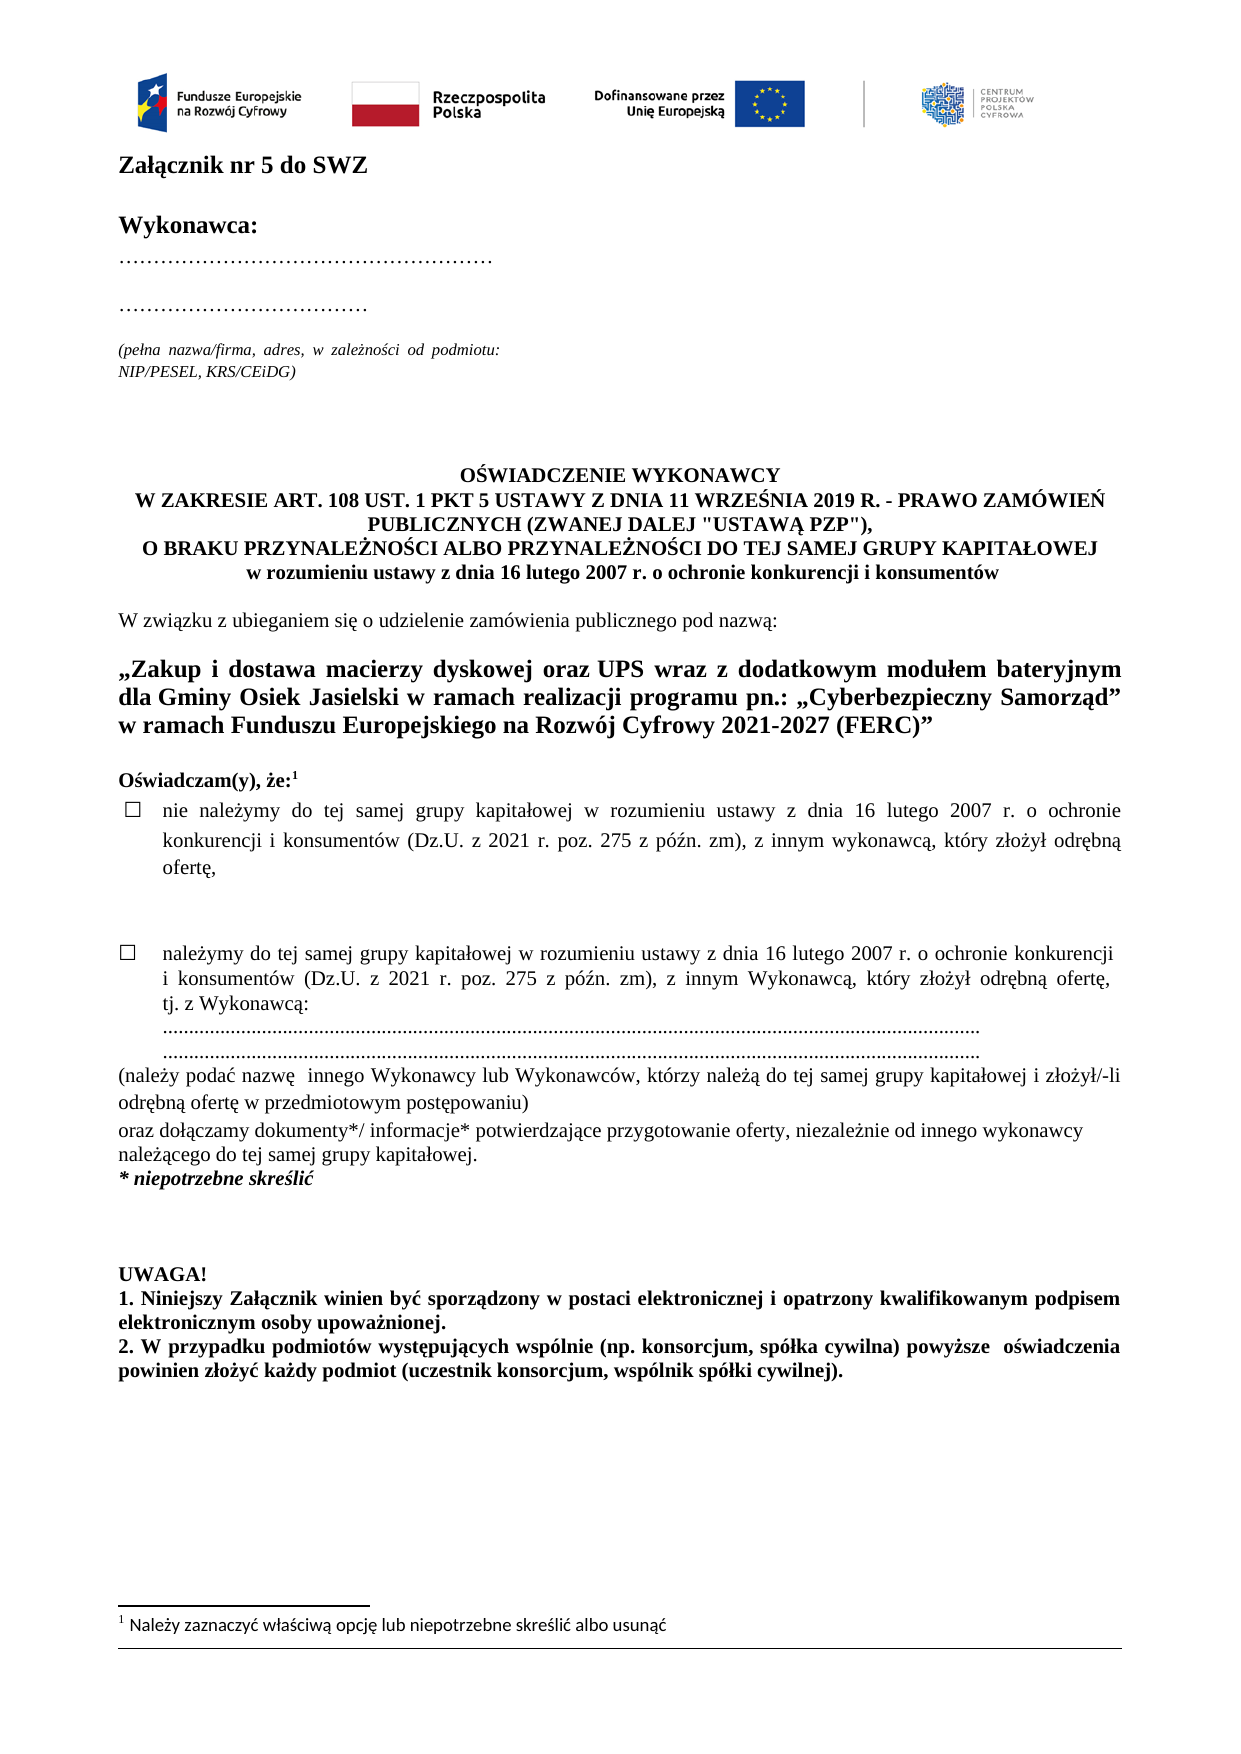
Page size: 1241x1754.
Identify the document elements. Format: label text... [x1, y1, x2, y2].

text UWAGA! [118, 1262, 1122, 1286]
text O BRAKU PRZYNALEŻNOŚCI ALBO PRZYNALEŻNOŚCI DO TEJ SAMEJ GRUPY KAPITAŁOWEJ [118, 536, 1122, 560]
text nie należymy do tej samej grupy kapitałowej w rozumieniu ustawy z dnia 16 lutego 2007 r. o ochronie konkurencji i konsumentów (Dz.U. z 2021 r. poz. 275 z późn. zm), z innym wykonawcą, który złożył odrębną ofertę, [118, 796, 1122, 879]
text ............................................................................................................................................................. [148, 1014, 1122, 1038]
text ............................................................................................................................................................. [148, 1038, 1122, 1063]
text Załącznik nr 5 do SWZ [118, 150, 1122, 179]
text 2. W przypadku podmiotów występujących wspólnie (np. konsorcjum, spółka cywilna) powyższe oświadczenia powinien złożyć każdy podmiot (uczestnik konsorcjum, wspólnik spółki cywilnej). [118, 1334, 1122, 1382]
text W związku z ubieganiem się o udzielenie zamówienia publicznego pod nazwą: [118, 608, 1122, 632]
text Oświadczam(y), że: [118, 768, 1122, 792]
text „Zakup i dostawa macierzy dyskowej oraz UPS wraz z dodatkowym modułem bateryjnym dla Gminy Osiek Jasielski w ramach realizacji programu pn.: „Cyberbezpieczny Samorząd” w ramach Funduszu Europejskiego na Rozwój Cyfrowy 2021-2027 (FERC)” [118, 656, 1122, 739]
text (należy podać nazwę innego Wykonawcy lub Wykonawców, którzy należą do tej samej grupy kapitałowej i złożył/-li odrębną ofertę w przedmiotowym postępowaniu) [118, 1063, 1122, 1114]
text * niepotrzebne skreślić [118, 1166, 1122, 1190]
text oraz dołączamy dokumenty*/ informacje* potwierdzające przygotowanie oferty, niezależnie od innego wykonawcy należącego do tej samej grupy kapitałowej. [118, 1118, 1122, 1166]
text (pełna nazwa/firma, adres, w zależności od podmiotu: NIP/PESEL, KRS/CEiDG) [118, 340, 502, 381]
text OŚWIADCZENIE WYKONAWCY [118, 463, 1122, 487]
text należymy do tej samej grupy kapitałowej w rozumieniu ustawy z dnia 16 lutego 2007 r. o ochronie konkurencji i konsumentów (Dz.U. z 2021 r. poz. 275 z późn. zm), z innym Wykonawcą, który złożył odrębną ofertę, tj. z Wykonawcą: [118, 938, 1122, 1014]
picture [118, 53, 1063, 151]
text w rozumieniu ustawy z dnia 16 lutego 2007 r. o ochronie konkurencji i konsumentów [118, 560, 1122, 584]
text 1. Niniejszy Załącznik winien być sporządzony w postaci elektronicznej i opatrzony kwalifikowanym podpisem elektronicznym osoby upoważnionej. [118, 1286, 1122, 1334]
text ……………………………………………………………………………… [118, 244, 502, 316]
text W ZAKRESIE ART. 108 UST. 1 PKT 5 USTAWY Z DNIA 11 WRZEŚNIA 2019 R. - PRAWO ZAMÓWIEŃ PUBLICZNYCH (ZWANEJ DALEJ "USTAWĄ PZP"), [118, 487, 1122, 536]
text Wykonawca: [118, 211, 1122, 239]
